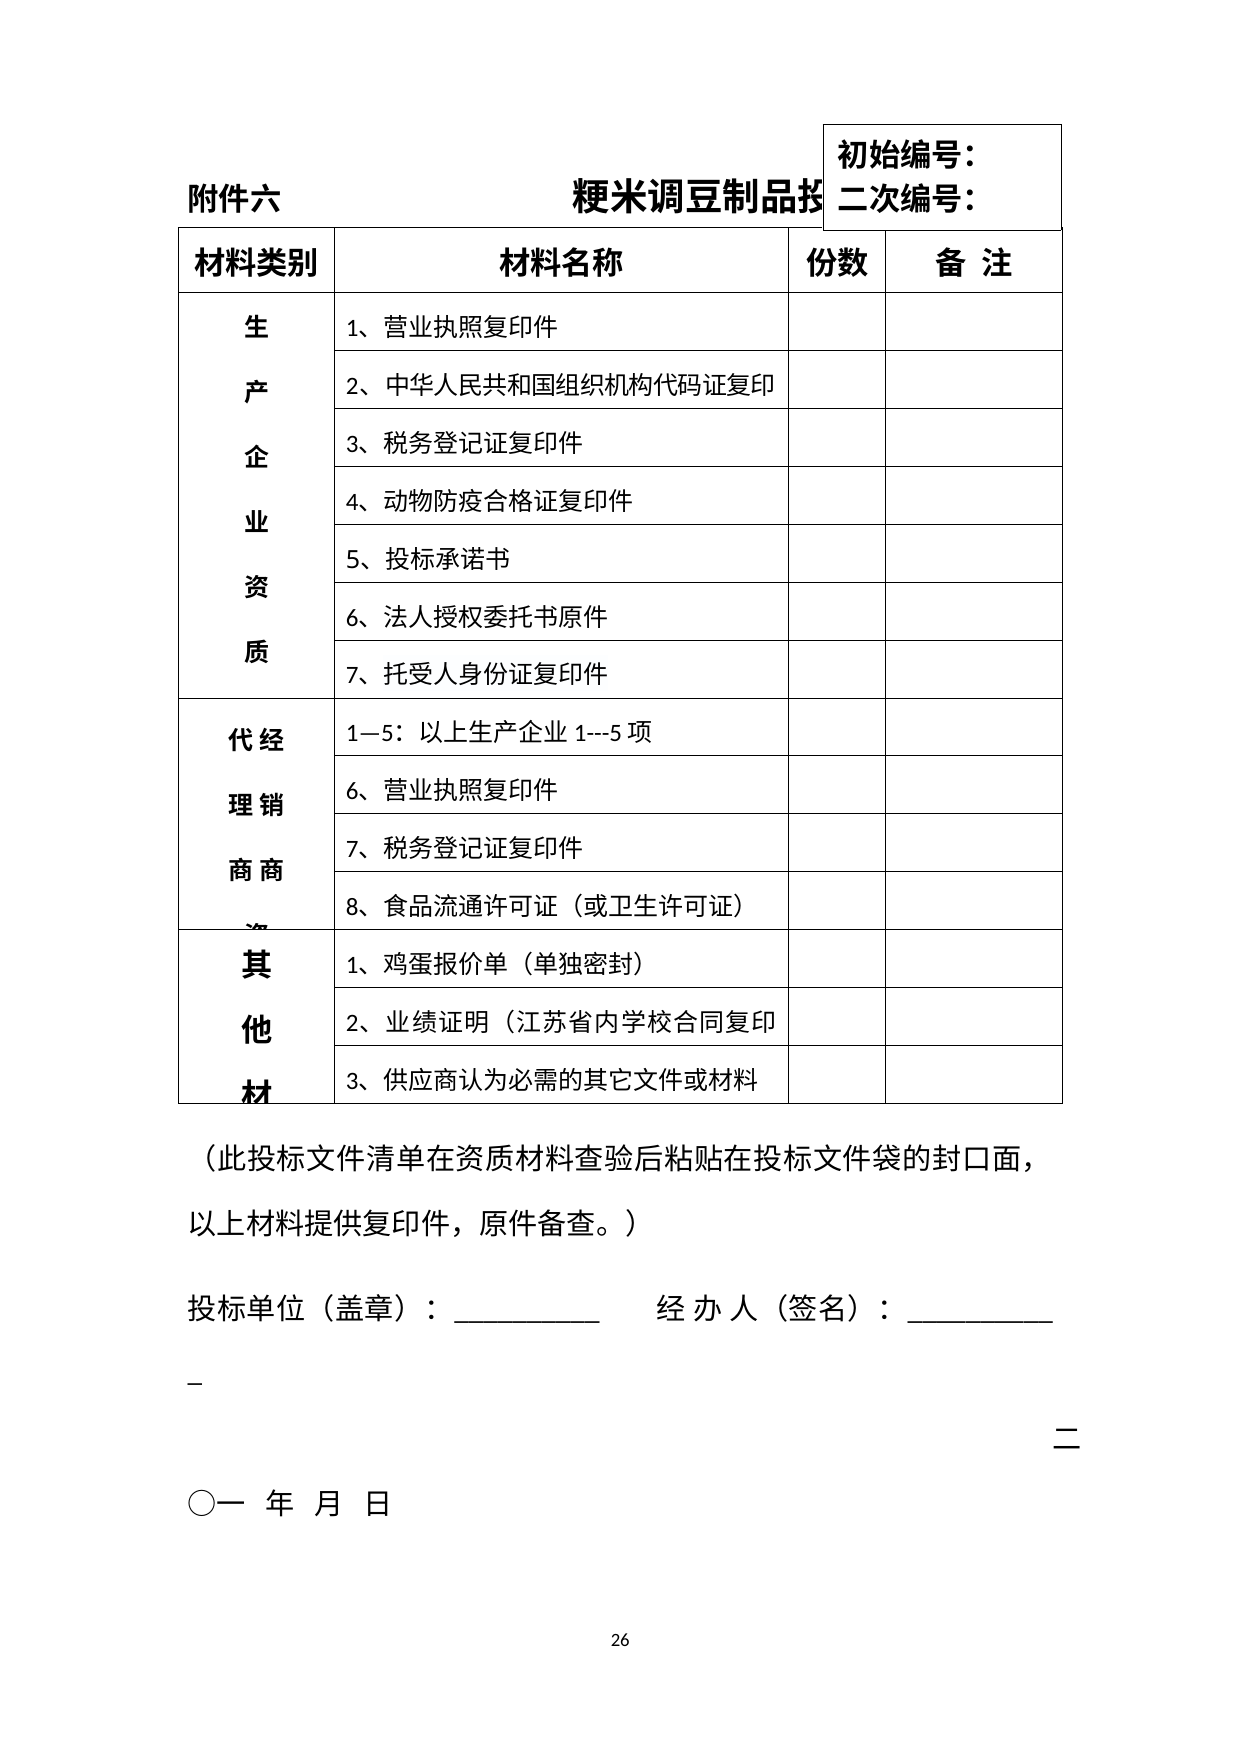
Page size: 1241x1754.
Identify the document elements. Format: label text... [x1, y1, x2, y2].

table_cell [886, 351, 1062, 408]
table_cell [789, 525, 885, 582]
table_cell 2、中华人民共和国组织机构代码证复印件 [335, 351, 788, 408]
table_cell [886, 756, 1062, 813]
table_cell [789, 293, 885, 350]
table_header 份数 [789, 228, 885, 292]
table_cell [789, 988, 885, 1045]
table_cell 1—5：以上生产企业1---5项 [335, 699, 788, 755]
table_cell [789, 467, 885, 524]
table_cell [886, 583, 1062, 639]
text 二○一 年 月 日 [187, 1404, 1053, 1534]
table_cell 生 产 企 业 资 质 材 料 [179, 293, 334, 697]
table_cell [886, 814, 1062, 871]
table_cell 6、法人授权委托书原件 [335, 583, 788, 639]
table_cell 8、食品流通许可证（或卫生许可证） [335, 872, 788, 929]
table_header 备 注 [886, 231, 1062, 292]
table_cell [886, 409, 1062, 466]
table_cell [886, 467, 1062, 524]
table_header 材料名称 [335, 228, 788, 292]
table_cell 4、动物防疫合格证复印件 [335, 467, 788, 524]
table_cell 3、供应商认为必需的其它文件或材料 [335, 1046, 788, 1103]
table_cell 2、业绩证明（江苏省内学校合同复印件） [335, 988, 788, 1045]
table_cell [789, 930, 885, 987]
table_cell [886, 930, 1062, 987]
table_header 材料类别 [179, 228, 334, 292]
text 投标单位（盖章）：__________ 经 办 人（签名）：___________ [187, 1274, 1053, 1404]
table_cell 7、托受人身份证复印件 [335, 641, 788, 697]
table_cell 代 经 理 销 商 商 资 质 材 料 [179, 699, 334, 929]
table_cell [789, 814, 885, 871]
table_cell [886, 872, 1062, 929]
table_cell [789, 409, 885, 466]
table_cell 5、投标承诺书 [335, 525, 788, 582]
table_cell 其 他 材 料 [179, 930, 334, 1103]
table_cell [789, 872, 885, 929]
table_cell [886, 988, 1062, 1045]
table_cell 3、税务登记证复印件 [335, 409, 788, 466]
text （此投标文件清单在资质材料查验后粘贴在投标文件袋的封口面，以上材料提供复印件，原件备查。） [187, 1124, 1053, 1254]
table_cell 1、营业执照复印件 [335, 293, 788, 350]
table_cell [789, 351, 885, 408]
table_cell 6、营业执照复印件 [335, 756, 788, 813]
table_cell [886, 641, 1062, 697]
table_cell [789, 756, 885, 813]
table_cell 1、鸡蛋报价单（单独密封） [335, 930, 788, 987]
table_cell 7、税务登记证复印件 [335, 814, 788, 871]
table_cell [886, 699, 1062, 755]
table_cell [886, 1046, 1062, 1103]
table_cell [789, 699, 885, 755]
table_cell [886, 525, 1062, 582]
table_cell [789, 641, 885, 697]
table_cell [886, 293, 1062, 350]
table_cell [789, 1046, 885, 1103]
table_cell [789, 583, 885, 639]
